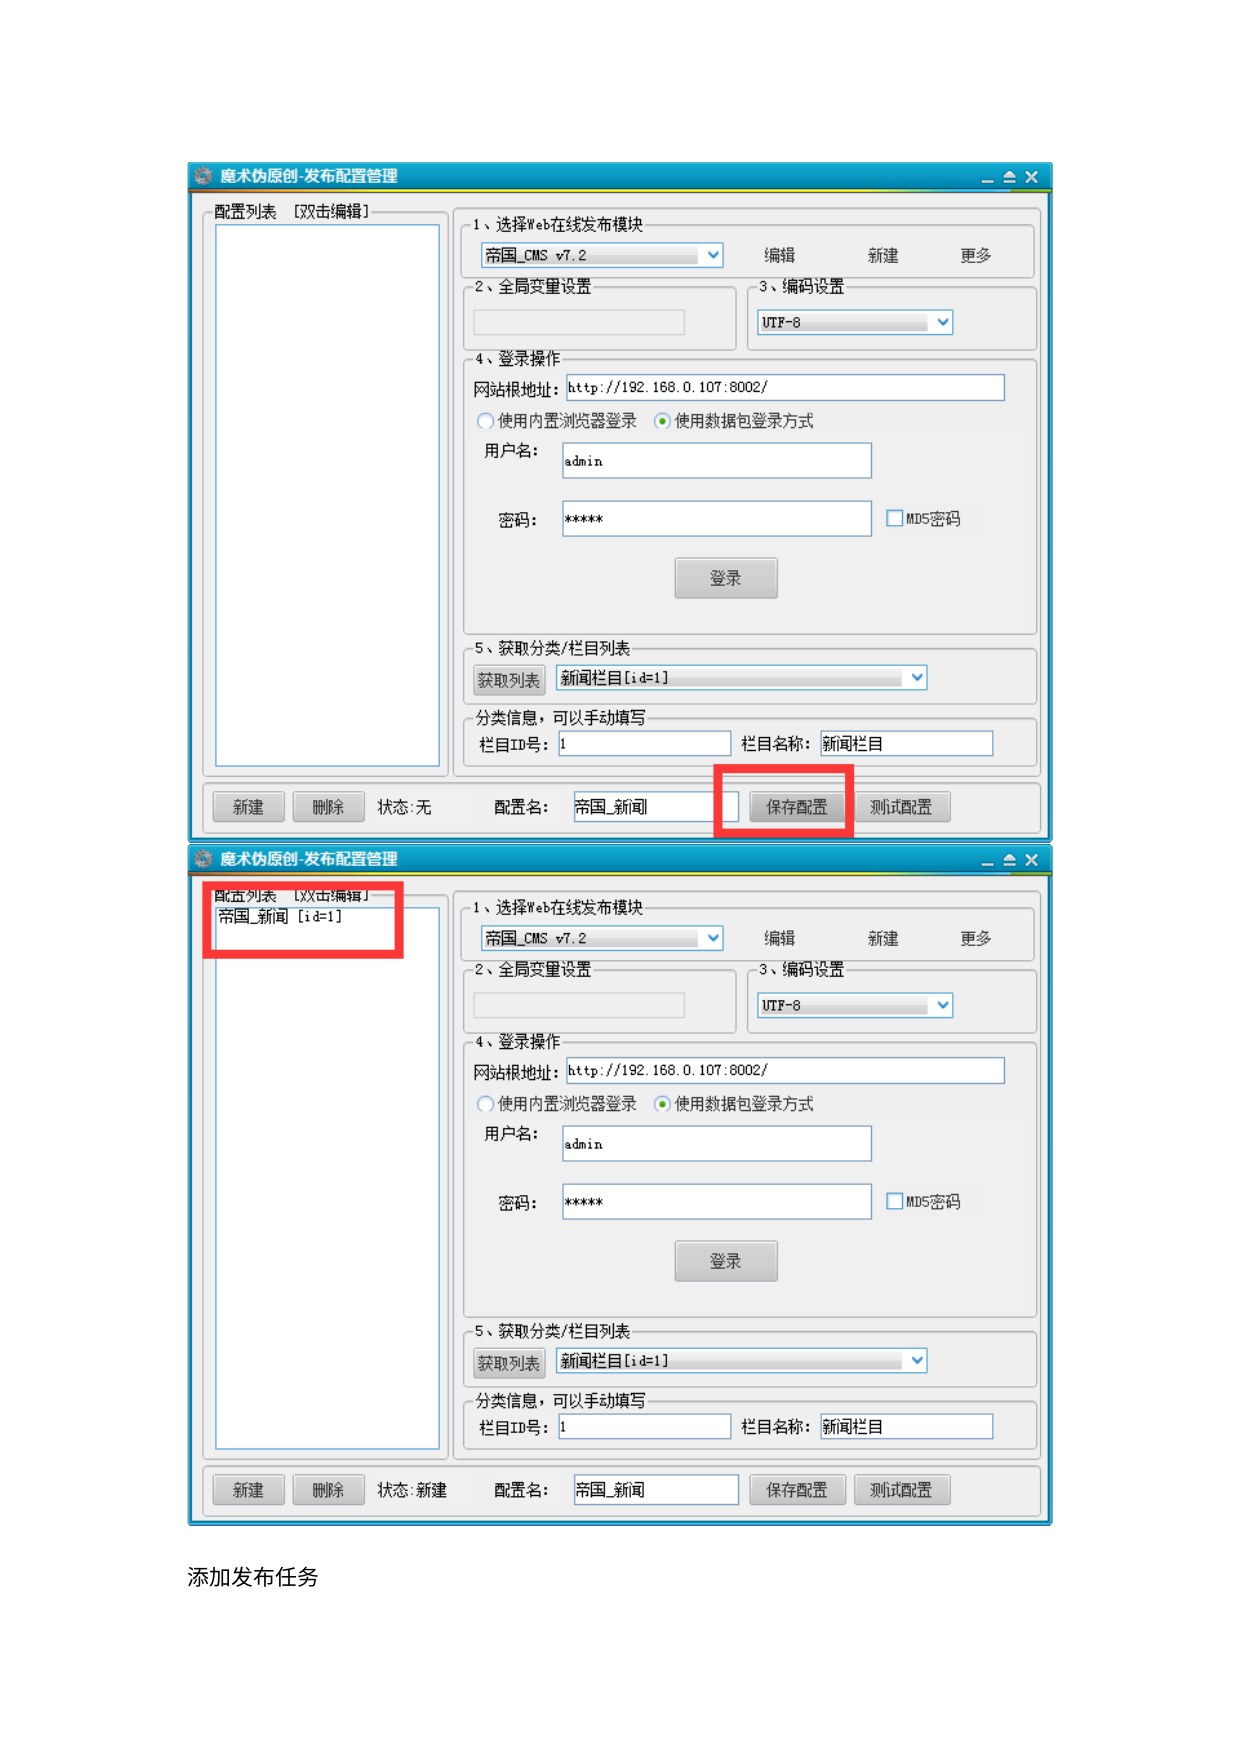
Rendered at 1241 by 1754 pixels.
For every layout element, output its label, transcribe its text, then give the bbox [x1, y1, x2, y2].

picture [187, 162, 1053, 843]
text 添加发布任务 [187, 1559, 1053, 1592]
picture [187, 844, 1053, 1526]
